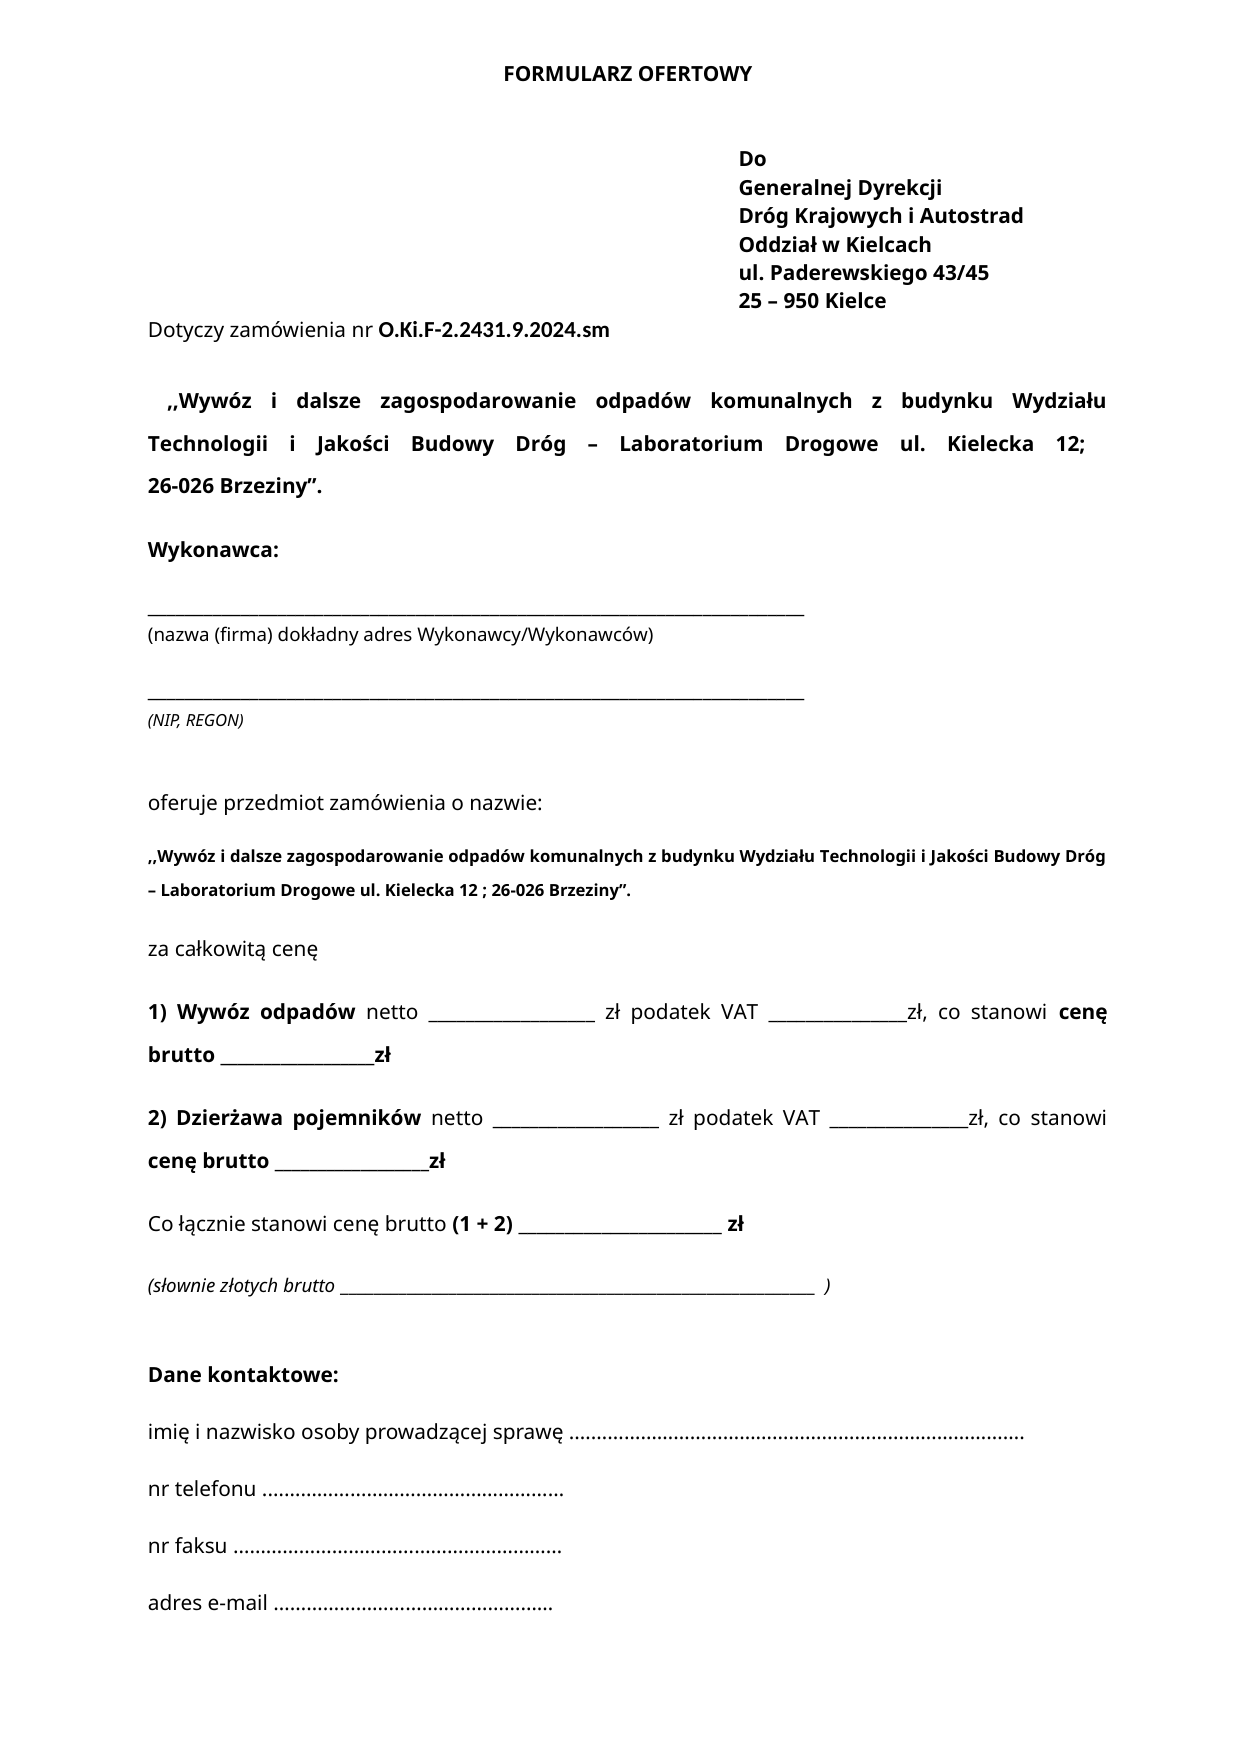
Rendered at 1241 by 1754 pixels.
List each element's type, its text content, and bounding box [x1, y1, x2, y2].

text oferuje przedmiot zamówienia o nazwie: [148, 788, 1107, 816]
text adres e-mail …………………………………………… [148, 1588, 1107, 1616]
text za całkowitą cenę [148, 934, 1107, 962]
text Dane kontaktowe: [148, 1360, 1107, 1389]
text FORMULARZ OFERTOWY [148, 59, 1107, 88]
text ,,Wywóz i dalsze zagospodarowanie odpadów komunalnych z budynku Wydziału Technologii i Jakości Budowy Dróg – Laboratorium Drogowe ul. Kielecka 12; 26-026 Brzeziny”. [148, 386, 1107, 500]
text nr faksu …………………………………………………… [148, 1531, 1107, 1559]
text (NIP, REGON) [148, 704, 1107, 731]
text 1) Wywóz odpadów netto __________________ zł podatek VAT _______________zł, co stanowi cenę brutto __________________zł [148, 997, 1107, 1068]
text (nazwa (firma) dokładny adres Wykonawcy/Wykonawców) [148, 620, 1107, 647]
text _______________________________________________________________________ [148, 676, 1107, 704]
text 25 – 950 Kielce [738, 287, 1107, 315]
text Do [738, 144, 1107, 173]
text _______________________________________________________________________ [148, 592, 1107, 620]
text nr telefonu .……………………………………………… [148, 1474, 1107, 1502]
text 2) Dzierżawa pojemników netto __________________ zł podatek VAT _______________zł, co stanowi cenę brutto __________________zł [148, 1103, 1107, 1174]
text imię i nazwisko osoby prowadzącej sprawę .………………………………………………………………………. [148, 1417, 1107, 1446]
text Generalnej Dyrekcji [738, 173, 1107, 201]
text ul. Paderewskiego 43/45 [738, 258, 1107, 287]
text ,,Wywóz i dalsze zagospodarowanie odpadów komunalnych z budynku Wydziału Technologii i Jakości Budowy Dróg – Laboratorium Drogowe ul. Kielecka 12 ; 26-026 Brzeziny”. [148, 845, 1107, 902]
text Oddział w Kielcach [738, 230, 1107, 258]
text Dotyczy zamówienia nr O.Ki.F-2.2431.9.2024.sm [148, 315, 1107, 343]
text Wykonawca: [148, 535, 1107, 563]
text Dróg Krajowych i Autostrad [738, 201, 1107, 230]
text (słownie złotych brutto _________________________________________________________ ) [148, 1273, 1107, 1298]
text Co łącznie stanowi cenę brutto (1 + 2) ______________________ zł [148, 1209, 1107, 1238]
